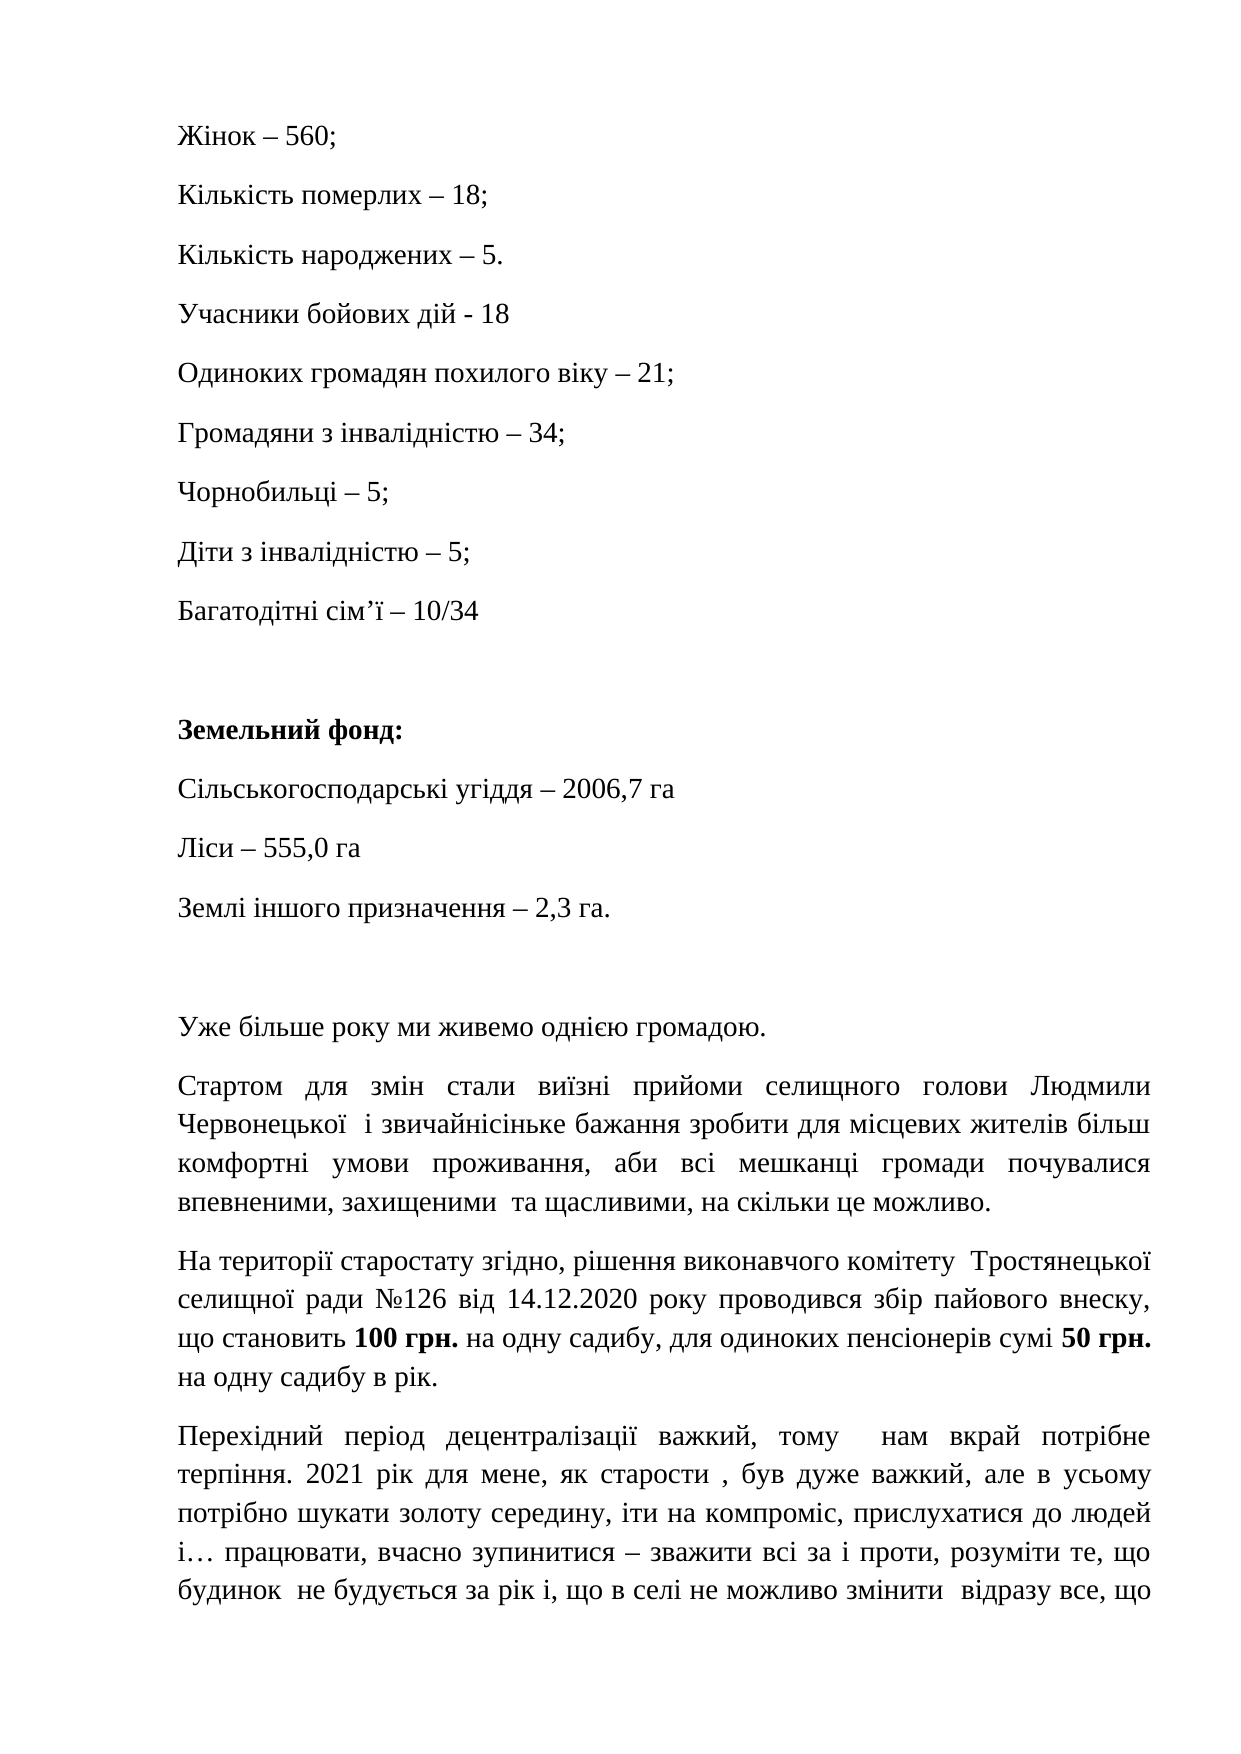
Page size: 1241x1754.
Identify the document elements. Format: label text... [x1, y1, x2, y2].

text Учасники бойових дій - 18 [177, 296, 1152, 330]
text Уже більше року ми живемо однією громадою. [177, 1009, 1152, 1042]
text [177, 1418, 1152, 1606]
text Чорнобильці – 5; [177, 474, 1152, 508]
text Діти з інвалідністю – 5; [177, 534, 1152, 567]
text Землі іншого призначення – . [177, 890, 1152, 923]
text Багатодітні сім’ї – 10/34 [177, 593, 1152, 627]
text Сільськогосподарські угіддя – [177, 771, 1152, 805]
text Стартом для змін стали виїзні прийоми селищного голови Людмили Червонецької і звичайнісіньке бажання зробити для місцевих жителів більш комфортні умови проживання, аби всі мешканці громади почувалися впевненими, захищеними та щасливими, на скільки це можливо. [177, 1068, 1152, 1217]
text Громадяни з інвалідністю – 34; [177, 415, 1152, 448]
text Земельний фонд: [177, 712, 1152, 745]
text Кількість померлих – 18; [177, 177, 1152, 211]
text Ліси – [177, 831, 1152, 864]
text Одиноких громадян похилого віку – 21; [177, 356, 1152, 389]
text Жінок – 560; [177, 118, 1152, 152]
text Кількість народжених – 5. [177, 237, 1152, 270]
text На території старостату згідно, рішення виконавчого комітету Тростянецької селищної ради №126 від 14.12.2020 року проводився збір пайового внеску, що становить 100 грн. на одну садибу, для одиноких пенсіонерів сумі 50 грн. на одну садибу в рік. [177, 1243, 1152, 1392]
